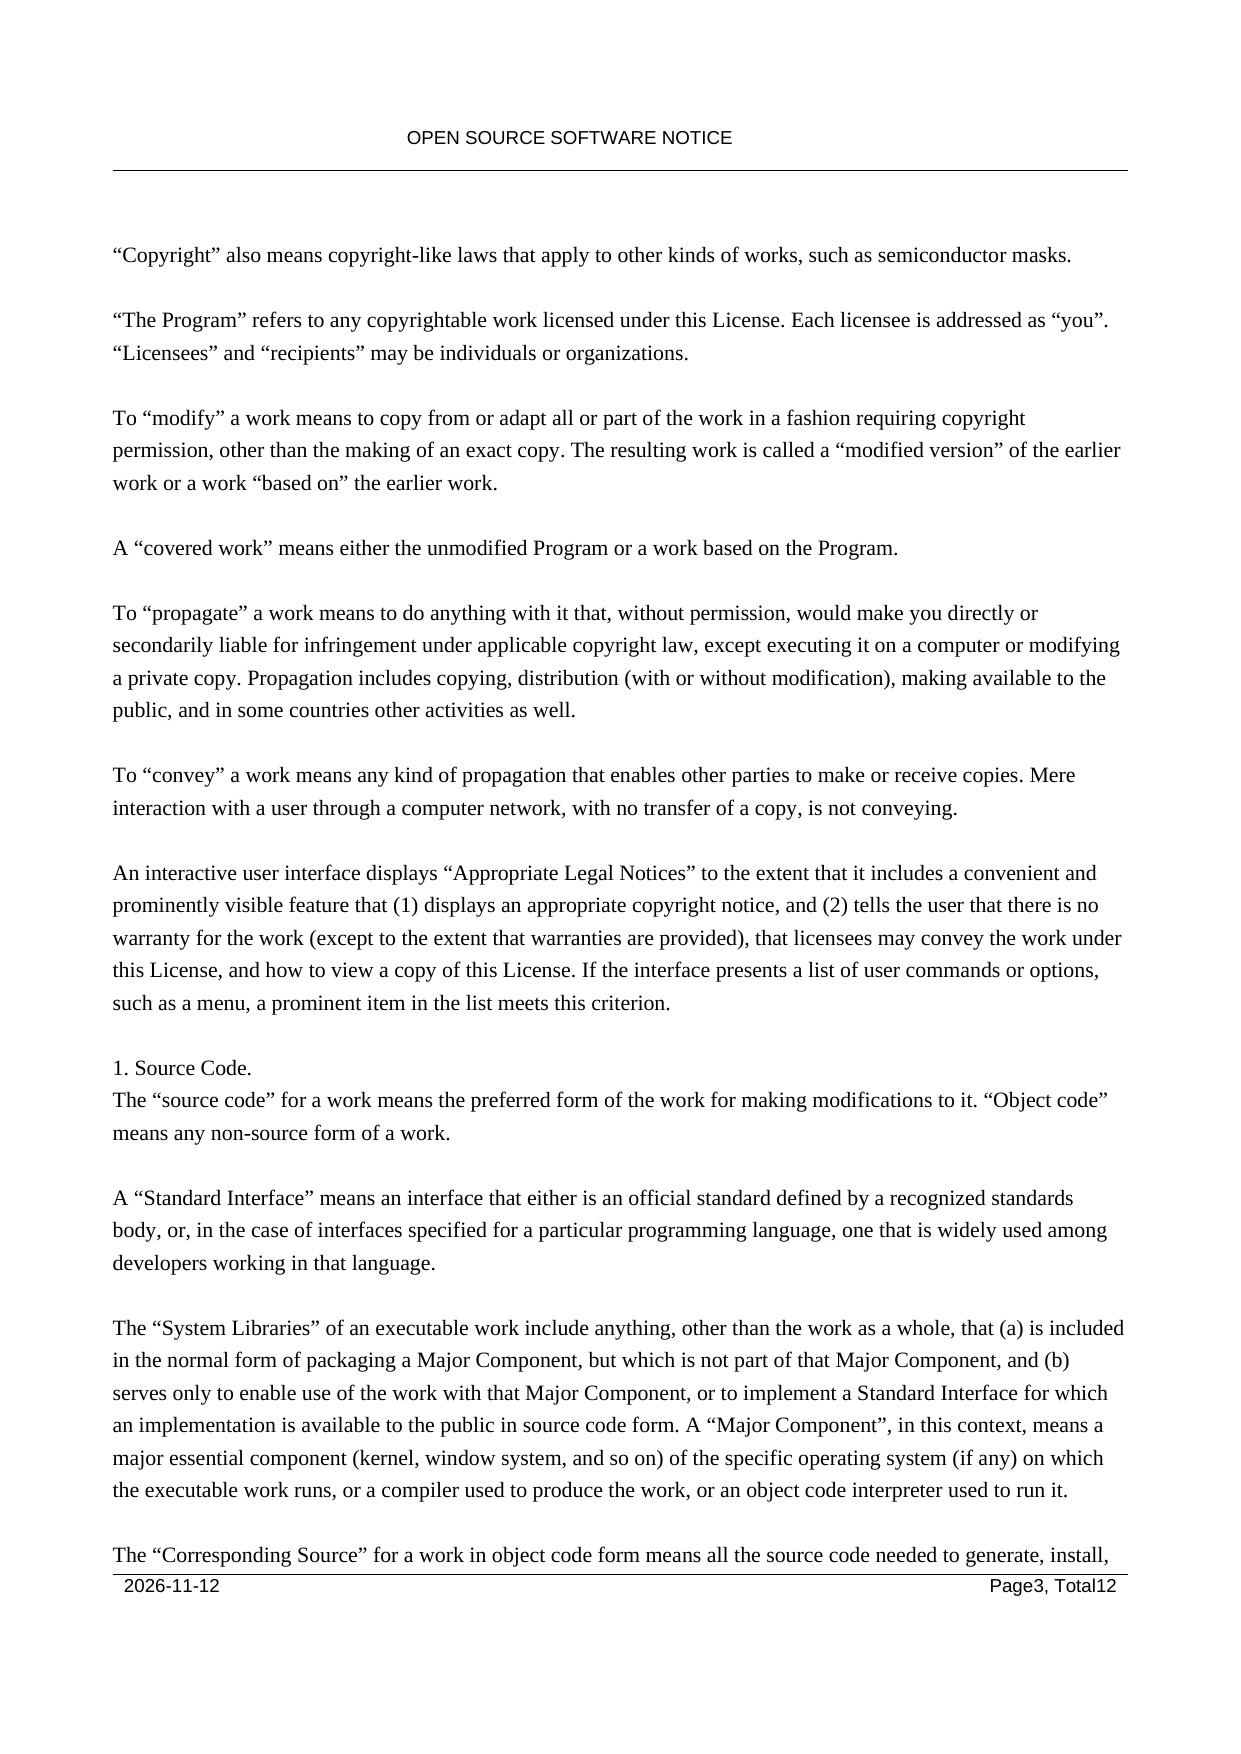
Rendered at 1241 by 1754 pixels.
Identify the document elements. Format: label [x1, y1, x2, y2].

text [112, 206, 1128, 1571]
